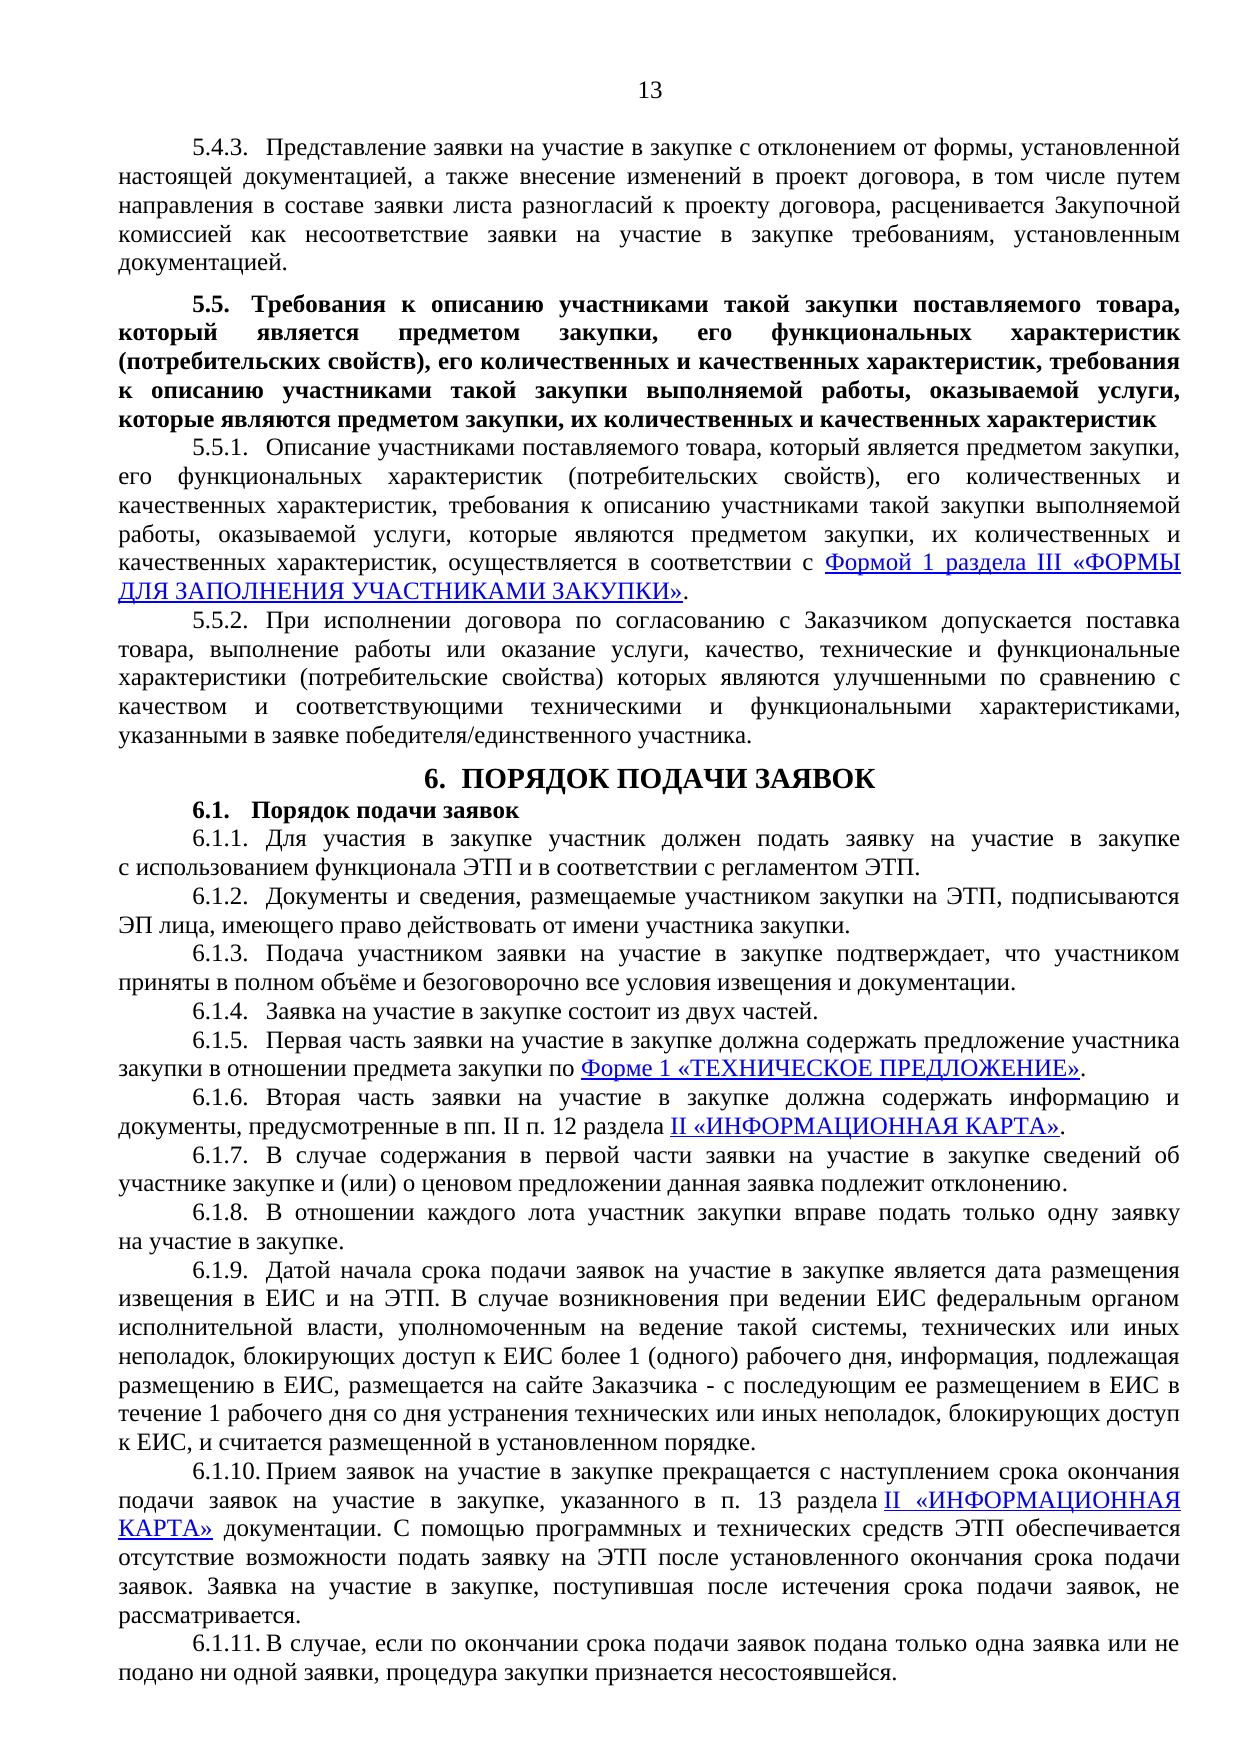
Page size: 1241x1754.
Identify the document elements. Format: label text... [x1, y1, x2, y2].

list Требования к описанию участниками такой закупки поставляемого товара, который является предметом закупки, его функциональных характеристик (потребительских свойств), его количественных и качественных характеристик, требования к описанию участниками такой закупки выполняемой работы, оказываемой услуги, которые являются предметом закупки, их количественных и качественных характеристик [118, 289, 1181, 432]
list При исполнении договора по согласованию с Заказчиком допускается поставка товара, выполнение работы или оказание услуги, качество, технические и функциональные характеристики (потребительские свойства) которых являются улучшенными по сравнению с качеством и соответствующими техническими и функциональными характеристиками, указанными в заявке победителя/единственного участника. [118, 605, 1181, 749]
list Описание участниками поставляемого товара, который является предметом закупки, его функциональных характеристик (потребительских свойств), его количественных и качественных характеристик, требования к описанию участниками такой закупки выполняемой работы, оказываемой услуги, которые являются предметом закупки, их количественных и качественных характеристик, осуществляется в соответствии с Формой 1 раздела III «ФОРМЫ ДЛЯ ЗАПОЛНЕНИЯ УЧАСТНИКАМИ ЗАКУПКИ». [118, 432, 1181, 605]
list Документы и сведения, размещаемые участником закупки на ЭТП, подписываются ЭП лица, имеющего право действовать от имени участника закупки. [118, 881, 1181, 938]
list Представление заявки на участие в закупке с отклонением от формы, установленной настоящей документацией, а также внесение изменений в проект договора, в том числе путем направления в составе заявки листа разногласий к проекту договора, расценивается Закупочной комиссией как несоответствие заявки на участие в закупке требованиям, установленным документацией. [118, 132, 1181, 276]
list В отношении каждого лота участник закупки вправе подать только одну заявку на участие в закупке. [118, 1197, 1181, 1255]
list В случае содержания в первой части заявки на участие в закупке сведений об участнике закупке и (или) о ценовом предложении данная заявка подлежит отклонению. [118, 1140, 1181, 1197]
list Подача участником заявки на участие в закупке подтверждает, что участником приняты в полном объёме и безоговорочно все условия извещения и документации. [118, 938, 1181, 996]
list Заявка на участие в закупке состоит из двух частей. [118, 996, 1181, 1025]
list Для участия в закупке участник должен подать заявку на участие в закупке с использованием функционала ЭТП и в соответствии с регламентом ЭТП. [118, 823, 1181, 881]
list Первая часть заявки на участие в закупке должна содержать предложение участника закупки в отношении предмета закупки по Форме 1 «ТЕХНИЧЕСКОЕ ПРЕДЛОЖЕНИЕ». [118, 1025, 1181, 1082]
list Датой начала срока подачи заявок на участие в закупке является дата размещения извещения в ЕИС и на ЭТП. В случае возникновения при ведении ЕИС федеральным органом исполнительной власти, уполномоченным на ведение такой системы, технических или иных неполадок, блокирующих доступ к ЕИС более 1 (одного) рабочего дня, информация, подлежащая размещению в ЕИС, размещается на сайте Заказчика - с последующим ее размещением в ЕИС в течение 1 рабочего дня со дня устранения технических или иных неполадок, блокирующих доступ к ЕИС, и считается размещенной в установленном порядке. [118, 1255, 1181, 1456]
list Порядок подачи заявок [118, 795, 1181, 823]
list Прием заявок на участие в закупке прекращается с наступлением срока окончания подачи заявок на участие в закупке, указанного в п. 13 раздела II «ИНФОРМАЦИОННАЯ КАРТА» документации. С помощью программных и технических средств ЭТП обеспечивается отсутствие возможности подать заявку на ЭТП после установленного окончания срока подачи заявок. Заявка на участие в закупке, поступившая после истечения срока подачи заявок, не рассматривается. [118, 1456, 1181, 1628]
list ПОРЯДОК ПОДАЧИ ЗАЯВОК [118, 761, 1181, 795]
list Вторая часть заявки на участие в закупке должна содержать информацию и документы, предусмотренные в пп. II п. 12 раздела II «ИНФОРМАЦИОННАЯ КАРТА». [118, 1082, 1181, 1140]
list В случае, если по окончании срока подачи заявок подана только одна заявка или не подано ни одной заявки, процедура закупки признается несостоявшейся. [118, 1628, 1181, 1686]
